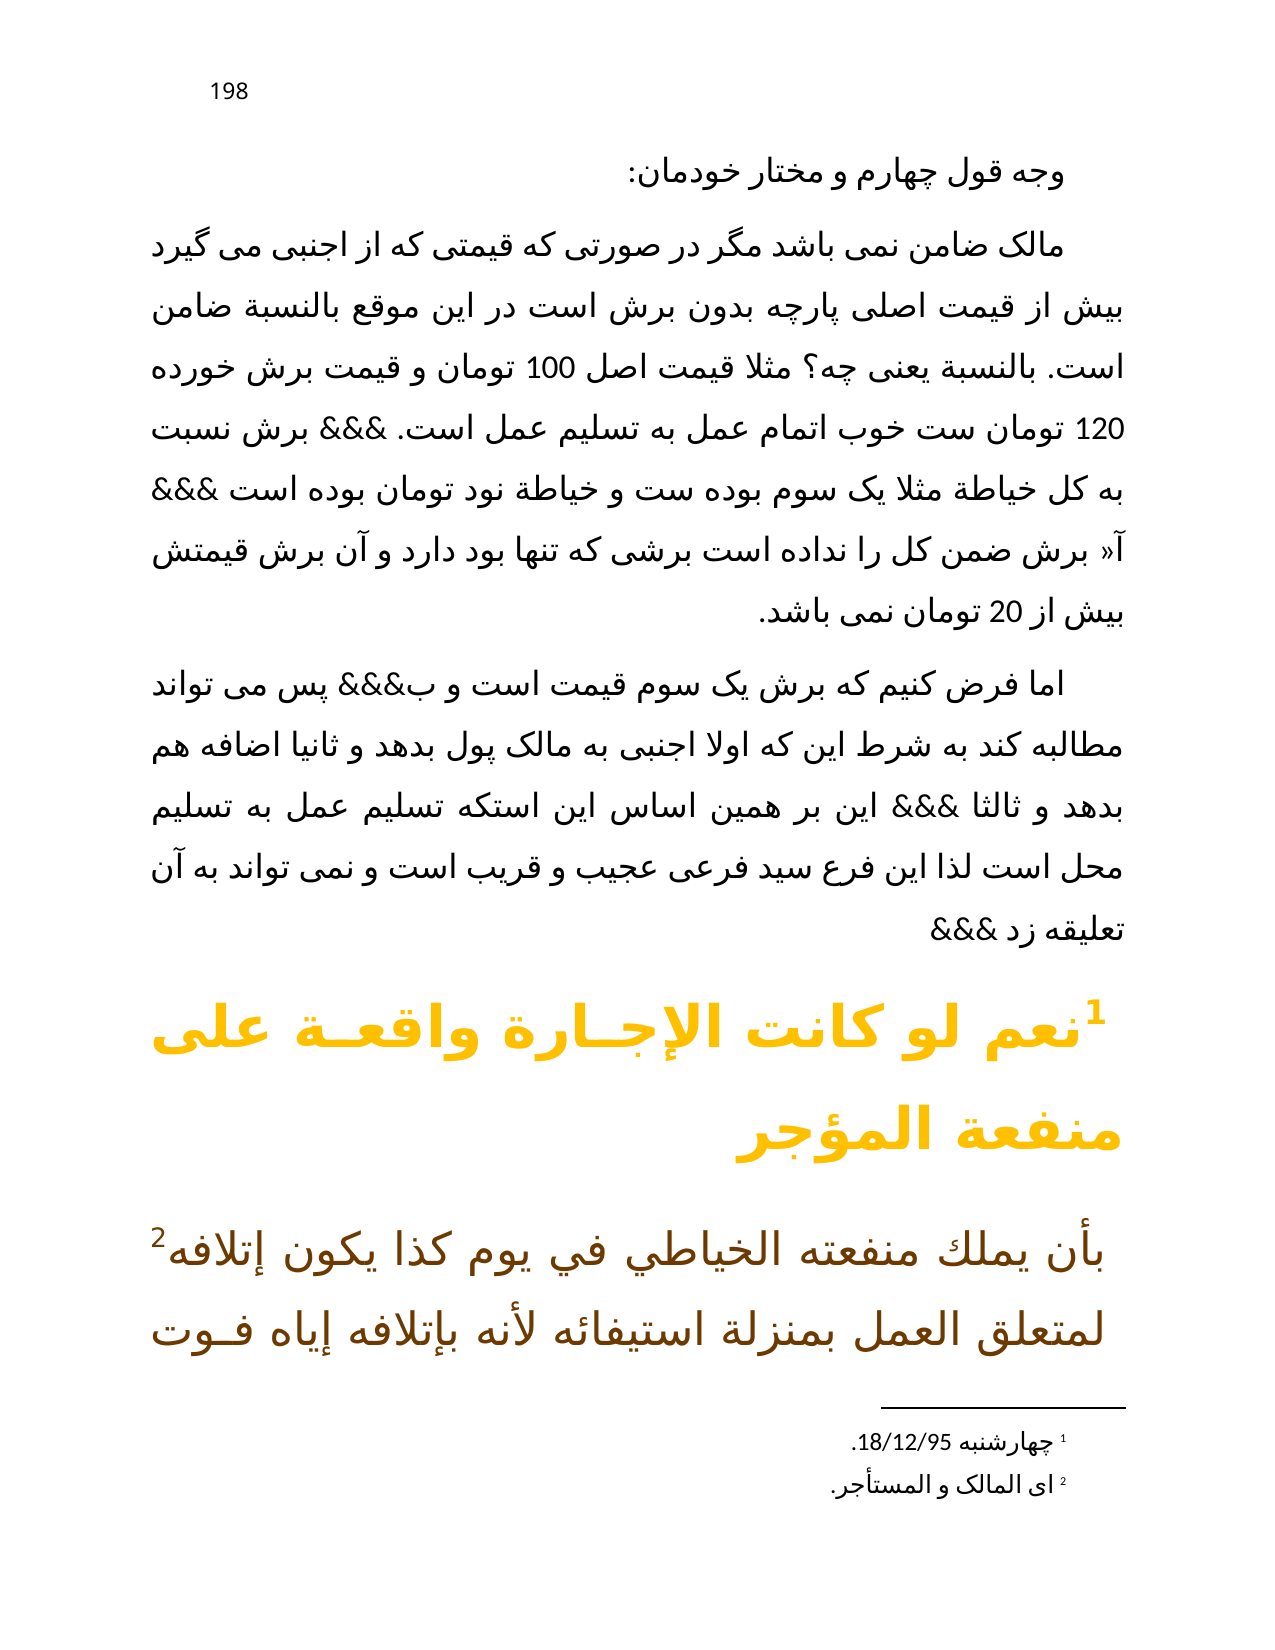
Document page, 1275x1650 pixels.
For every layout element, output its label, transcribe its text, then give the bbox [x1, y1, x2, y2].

text اما فرض کنیم که برش یک سوم قیمت است و ب&&& پس می تواند مطالبه کند به شرط این که اولا اجنبی به مالک پول بدهد و ثانیا اضافه هم بدهد و ثالثا &&& این بر همین اساس این استکه تسلیم عمل به تسلیم محل است لذا این فرع سید فرعی عجیب و قریب است و نمی تواند به آن تعلیقه زد &&& [150, 663, 1125, 948]
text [150, 1222, 1107, 1356]
text وجه قول چهارم و مختار خودمان: [150, 150, 1125, 191]
text نعم لو كانت الإجارة واقعة على منفعة المؤجر [150, 993, 1125, 1163]
text مالک ضامن نمی باشد مگر در صورتی که قیمتی که از اجنبی می گیرد بیش از قیمت اصلی پارچه بدون برش است در این موقع بالنسبة ضامن است. بالنسبة یعنی چه؟ مثلا قیمت اصل 100 تومان و قیمت برش خورده 120 تومان ست خوب اتمام عمل به تسلیم عمل است. &&& برش نسبت به کل خیاطة مثلا یک سوم بوده ست و خیاطة نود تومان بوده است &&& آ« برش ضمن کل را نداده است برشی که تنها بود دارد و آن برش قیمتش بیش از 20 تومان نمی باشد. [150, 223, 1125, 631]
